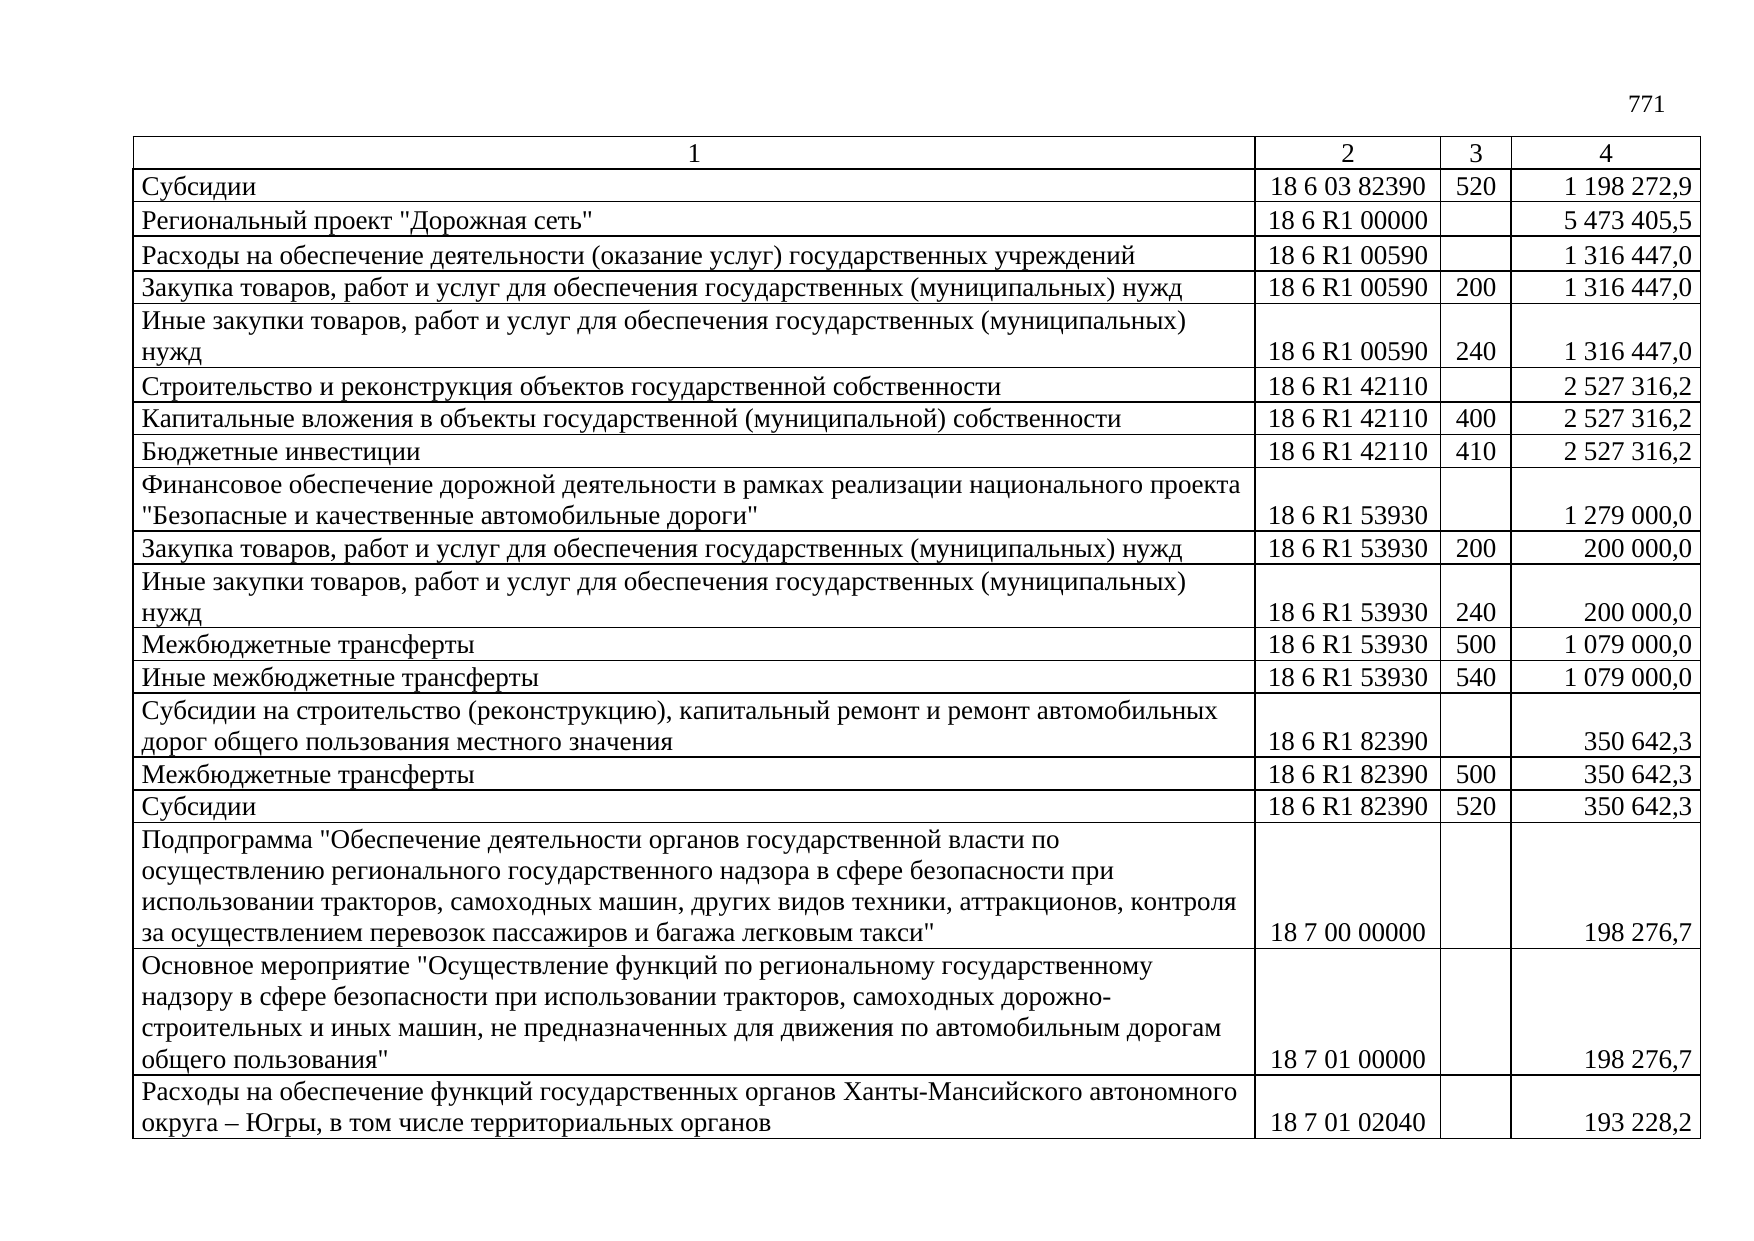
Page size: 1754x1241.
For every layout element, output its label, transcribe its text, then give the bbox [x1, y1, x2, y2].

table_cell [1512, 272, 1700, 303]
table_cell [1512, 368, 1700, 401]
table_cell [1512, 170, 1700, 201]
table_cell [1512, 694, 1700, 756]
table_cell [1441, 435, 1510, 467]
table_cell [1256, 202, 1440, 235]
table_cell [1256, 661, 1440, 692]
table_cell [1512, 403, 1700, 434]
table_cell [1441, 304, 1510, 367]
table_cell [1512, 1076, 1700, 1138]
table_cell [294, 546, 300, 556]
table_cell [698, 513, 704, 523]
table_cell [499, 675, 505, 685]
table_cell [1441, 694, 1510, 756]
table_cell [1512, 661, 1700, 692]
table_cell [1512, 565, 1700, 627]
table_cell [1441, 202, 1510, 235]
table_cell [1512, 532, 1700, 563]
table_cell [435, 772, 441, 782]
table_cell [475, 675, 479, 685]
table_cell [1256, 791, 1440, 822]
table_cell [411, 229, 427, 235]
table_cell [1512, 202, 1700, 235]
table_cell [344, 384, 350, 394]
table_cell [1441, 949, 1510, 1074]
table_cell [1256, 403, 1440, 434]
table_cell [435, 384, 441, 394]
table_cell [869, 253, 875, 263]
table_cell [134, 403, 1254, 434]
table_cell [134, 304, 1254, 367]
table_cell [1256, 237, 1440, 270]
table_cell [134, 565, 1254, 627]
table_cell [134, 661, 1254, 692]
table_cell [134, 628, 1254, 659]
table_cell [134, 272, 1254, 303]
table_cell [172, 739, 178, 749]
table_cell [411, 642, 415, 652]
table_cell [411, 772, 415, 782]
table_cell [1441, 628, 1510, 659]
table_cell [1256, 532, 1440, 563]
table_header 2 [1256, 137, 1440, 168]
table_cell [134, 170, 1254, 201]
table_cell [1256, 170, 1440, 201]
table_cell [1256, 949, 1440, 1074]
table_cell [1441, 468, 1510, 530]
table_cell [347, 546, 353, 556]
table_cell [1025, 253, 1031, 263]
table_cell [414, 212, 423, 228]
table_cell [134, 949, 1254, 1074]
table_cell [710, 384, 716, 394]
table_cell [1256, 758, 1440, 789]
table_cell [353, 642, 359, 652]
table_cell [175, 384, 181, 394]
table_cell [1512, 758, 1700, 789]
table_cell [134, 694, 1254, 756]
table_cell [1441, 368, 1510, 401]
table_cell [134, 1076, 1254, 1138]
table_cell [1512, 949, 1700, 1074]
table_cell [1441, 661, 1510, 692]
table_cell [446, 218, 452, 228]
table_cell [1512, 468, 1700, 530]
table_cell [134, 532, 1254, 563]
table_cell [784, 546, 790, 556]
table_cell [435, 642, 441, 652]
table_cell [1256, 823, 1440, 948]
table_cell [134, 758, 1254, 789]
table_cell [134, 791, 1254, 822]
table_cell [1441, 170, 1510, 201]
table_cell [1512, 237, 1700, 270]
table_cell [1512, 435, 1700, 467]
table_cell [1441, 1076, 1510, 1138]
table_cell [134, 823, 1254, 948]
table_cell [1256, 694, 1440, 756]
table_header 1 [134, 137, 1254, 168]
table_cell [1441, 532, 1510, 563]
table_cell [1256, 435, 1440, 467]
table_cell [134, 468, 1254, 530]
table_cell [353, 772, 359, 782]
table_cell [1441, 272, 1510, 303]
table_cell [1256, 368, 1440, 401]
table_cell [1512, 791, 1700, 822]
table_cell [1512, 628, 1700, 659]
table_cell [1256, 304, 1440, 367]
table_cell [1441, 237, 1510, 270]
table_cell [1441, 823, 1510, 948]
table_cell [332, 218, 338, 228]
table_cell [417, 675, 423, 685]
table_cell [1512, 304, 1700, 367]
table_header 3 [1441, 137, 1511, 168]
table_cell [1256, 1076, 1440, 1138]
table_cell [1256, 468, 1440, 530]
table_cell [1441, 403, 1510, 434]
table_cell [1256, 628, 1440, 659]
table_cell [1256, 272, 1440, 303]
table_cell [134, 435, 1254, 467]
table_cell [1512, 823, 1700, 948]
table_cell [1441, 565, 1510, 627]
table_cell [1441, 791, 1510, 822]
table_header 4 [1512, 137, 1700, 168]
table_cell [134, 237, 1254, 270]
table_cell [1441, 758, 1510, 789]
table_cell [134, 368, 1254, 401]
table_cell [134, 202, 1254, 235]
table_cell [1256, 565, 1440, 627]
